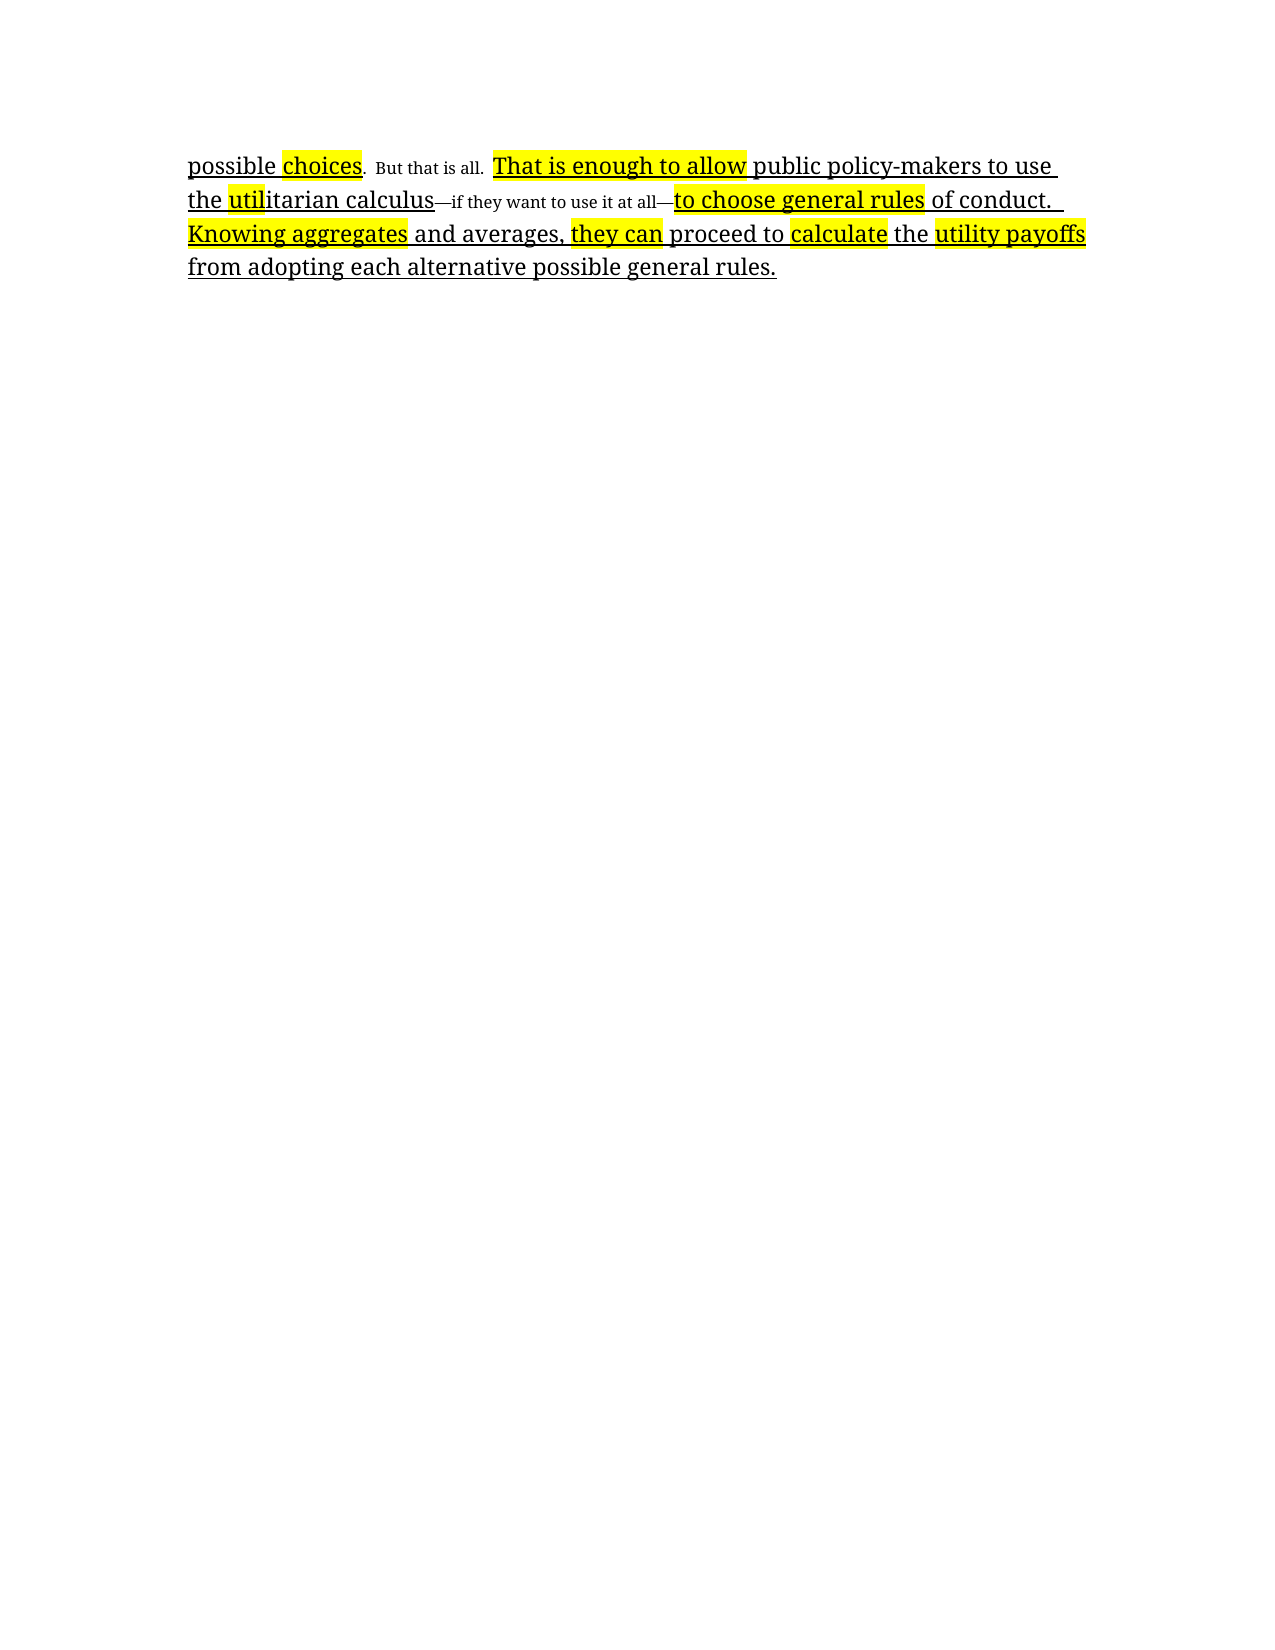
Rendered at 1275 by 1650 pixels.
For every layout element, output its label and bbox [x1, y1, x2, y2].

text [187, 150, 1087, 282]
